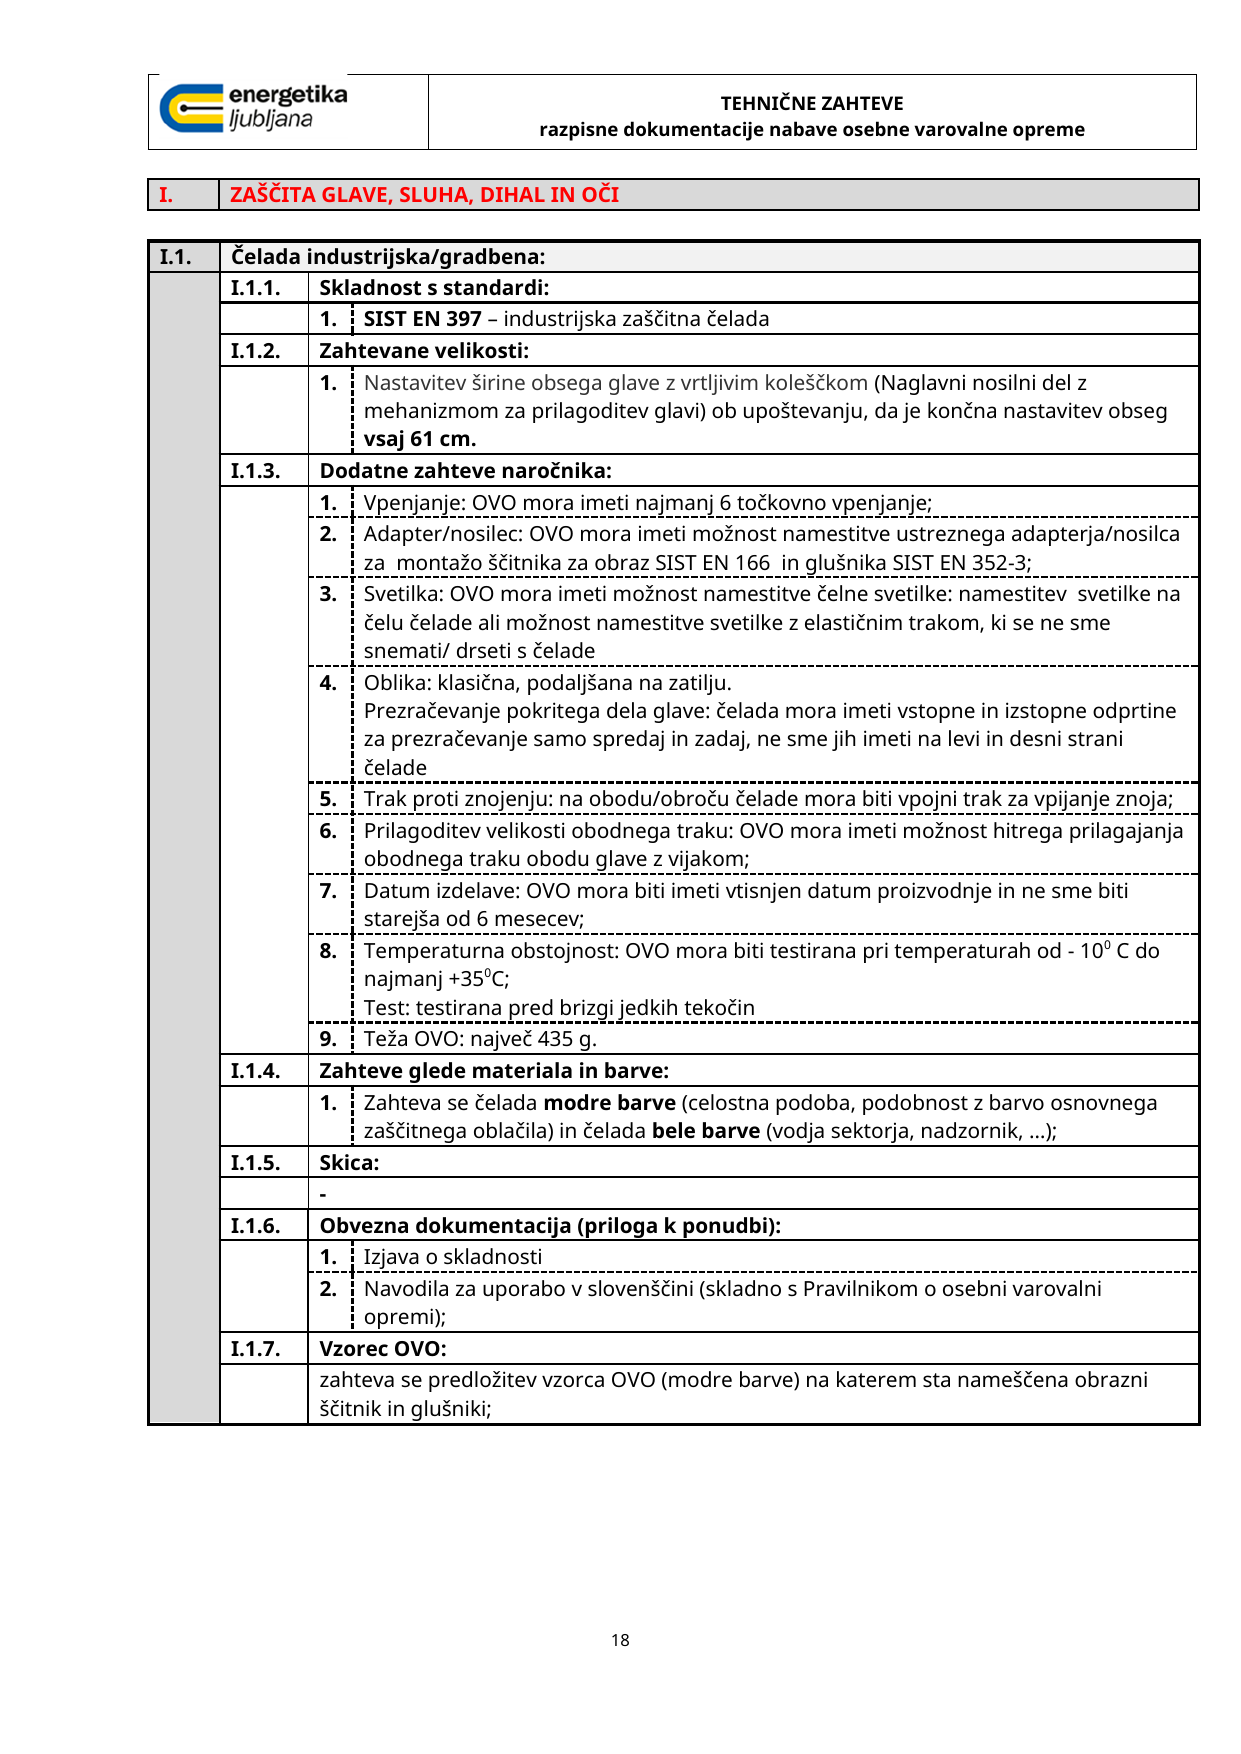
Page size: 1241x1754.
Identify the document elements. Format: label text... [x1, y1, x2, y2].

table_cell [221, 367, 308, 453]
table_cell 2. [309, 516, 352, 576]
table_cell [221, 1241, 307, 1331]
table_cell 4. [309, 665, 352, 781]
table_cell I.1.1. [221, 273, 308, 301]
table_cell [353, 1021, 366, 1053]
table_cell 7. [309, 873, 352, 933]
table_cell I.1.6. [221, 1210, 307, 1239]
table_cell 1. [309, 1087, 352, 1144]
table_cell Nastavitev širine obsega glave z vrtljivim koleščkom (Naglavni nosilni del z mehanizmom za prilagoditev glavi) ob upoštevanju, da je končna nastavitev obseg vsaj 61 cm. [353, 367, 1198, 453]
table_cell 9. [309, 1021, 352, 1053]
table_cell zahteva se predložitev vzorca OVO (modre barve) na katerem sta nameščena obrazni ščitnik in glušniki; [309, 1365, 1198, 1422]
table_header ZAŠČITA GLAVE, SLUHA, DIHAL IN OČI [220, 180, 1198, 209]
table_cell 6. [309, 813, 352, 873]
table_cell Dodatne zahteve naročnika: [309, 455, 1198, 484]
picture [159, 74, 348, 149]
table_cell 3. [309, 576, 352, 664]
table_header I.1. [150, 243, 219, 271]
table_cell I.1.4. [221, 1055, 308, 1084]
table_cell I.1.3. [221, 455, 308, 484]
table_cell Prilagoditev velikosti obodnega traku: OVO mora imeti možnost hitrega prilagajanja obodnega traku obodu glave z vijakom; [353, 813, 1198, 873]
table_cell Obvezna dokumentacija (priloga k ponudbi): [309, 1210, 1198, 1239]
table_cell 1. [309, 304, 352, 333]
table_cell I.1.2. [221, 335, 308, 364]
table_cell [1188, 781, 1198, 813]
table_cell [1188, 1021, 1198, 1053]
table_cell Svetilka: OVO mora imeti možnost namestitve čelne svetilke: namestitev svetilke na čelu čelade ali možnost namestitve svetilke z elastičnim trakom, ki se ne sme snemati/ drseti s čelade [353, 576, 1198, 664]
table_cell Datum izdelave: OVO mora biti imeti vtisnjen datum proizvodnje in ne sme biti starejša od 6 mesecev; [353, 873, 1198, 933]
table_cell Oblika: klasična, podaljšana na zatilju. Prezračevanje pokritega dela glave: čelada mora imeti vstopne in izstopne odprtine za prezračevanje samo spredaj in zadaj, ne sme jih imeti na levi in desni strani čelade [353, 665, 1198, 781]
table_cell Skica: [309, 1147, 1198, 1176]
table_cell [221, 304, 308, 333]
table_cell Vpenjanje: OVO mora imeti najmanj 6 točkovno vpenjanje; [353, 487, 1198, 516]
table_cell [221, 487, 308, 1053]
table_cell Zahteva se čelada modre barve (celostna podoba, podobnost z barvo osnovnega zaščitnega oblačila) in čelada bele barve (vodja sektorja, nadzornik, …); [353, 1087, 1198, 1144]
table_cell 5. [309, 781, 352, 813]
table_cell Temperaturna obstojnost: OVO mora biti testirana pri temperaturah od - 100 C do najmanj +350C; Test: testirana pred brizgi jedkih tekočin [353, 933, 1198, 1021]
table_cell Skladnost s standardi: [309, 273, 1198, 301]
table_cell Vzorec OVO: [309, 1333, 1198, 1362]
table_cell 2. [309, 1271, 352, 1331]
table_cell [150, 273, 219, 1422]
table_cell 1. [309, 1241, 352, 1271]
table_cell Zahteve glede materiala in barve: [309, 1055, 1198, 1084]
table_header I. [149, 180, 218, 209]
table_cell 1. [309, 487, 352, 516]
table_cell - [309, 1178, 1198, 1208]
table_cell [221, 1087, 308, 1144]
table_cell Adapter/nosilec: OVO mora imeti možnost namestitve ustreznega adapterja/nosilca za montažo ščitnika za obraz SIST EN 166 in glušnika SIST EN 352-3; [353, 516, 1198, 576]
table_cell Izjava o skladnosti [353, 1241, 1198, 1271]
table_cell 8. [309, 933, 352, 1021]
table_cell Zahtevane velikosti: [309, 335, 1198, 364]
table_cell SIST EN 397 – industrijska zaščitna čelada [353, 304, 1198, 333]
table_header Čelada industrijska/gradbena: [221, 243, 1198, 271]
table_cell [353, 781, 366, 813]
table_cell I.1.7. [221, 1333, 307, 1362]
table_cell 1. [309, 367, 352, 453]
table_cell Navodila za uporabo v slovenščini (skladno s Pravilnikom o osebni varovalni opremi); [353, 1271, 1198, 1331]
table_cell [221, 1178, 308, 1208]
table_cell I.1.5. [221, 1147, 308, 1176]
table_cell [221, 1365, 307, 1422]
